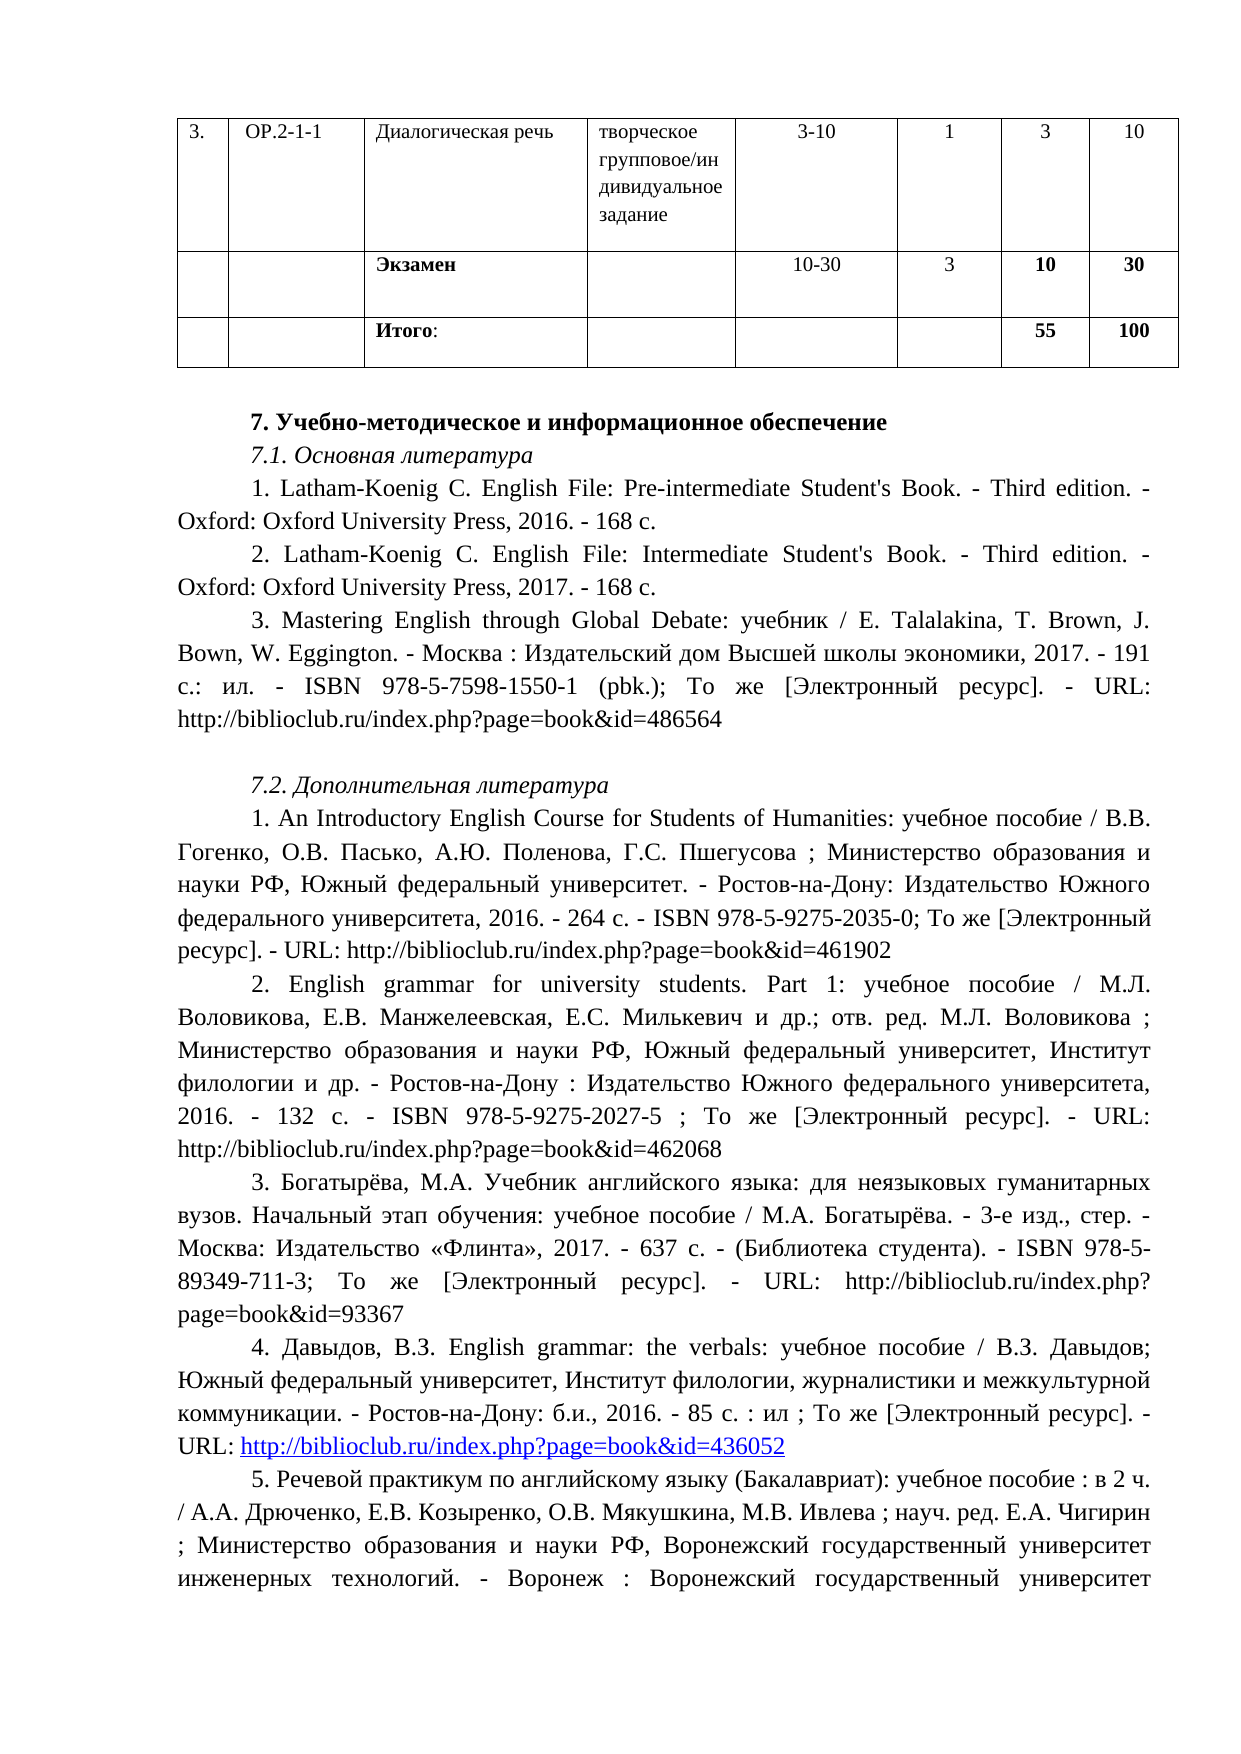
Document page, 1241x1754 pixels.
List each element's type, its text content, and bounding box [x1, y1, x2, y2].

text 4. Давыдов, В.З. English grammar: the verbals: учебное пособие / В.З. Давыдов; Южный федеральный университет, Институт филологии, журналистики и межкультурной коммуникации. - Ростов-на-Дону: б.и., 2016. - 85 с. : ил ; То же [Электронный ресурс]. - URL: http://biblioclub.ru/index.php?page=book&id=436052 [177, 1332, 1152, 1460]
table_cell [229, 252, 364, 317]
table_cell 1 [898, 119, 1001, 251]
text 7.2. Дополнительная литература [177, 771, 1152, 799]
table_cell [229, 318, 364, 367]
table_cell Диалогическая речь [365, 119, 587, 251]
table_cell 10 [1090, 119, 1178, 251]
table_cell 55 [1002, 318, 1089, 367]
table_cell 10 [1002, 252, 1089, 317]
table_cell 30 [1090, 252, 1178, 317]
table_cell [588, 252, 735, 317]
table_cell 3. [178, 119, 228, 251]
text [177, 1464, 1152, 1592]
table_cell 3 [1002, 119, 1089, 251]
table_cell 100 [1090, 318, 1178, 367]
text 3. Богатырёва, М.А. Учебник английского языка: для неязыковых гуманитарных вузов. Начальный этап обучения: учебное пособие / М.А. Богатырёва. - 3-е изд., стер. - Москва: Издательство «Флинта», 2017. - 637 с. - (Библиотека студента). - ISBN 978-5-89349-711-3; То же [Электронный ресурс]. - URL: http://biblioclub.ru/index.php?page=book&id=93367 [177, 1167, 1152, 1328]
text 2. Latham-Koenig C. English File: Intermediate Student's Book. - Third edition. - Oxford: Oxford University Press, 2017. - 168 с. [177, 539, 1152, 601]
text 1. An Introductory English Course for Students of Humanities: учебное пособие / В.В. Гогенко, О.В. Пасько, А.Ю. Поленова, Г.С. Пшегусова ; Министерство образования и науки РФ, Южный федеральный университет. - Ростов-на-Дону: Издательство Южного федерального университета, 2016. - 264 с. - ISBN 978-5-9275-2035-0; То же [Электронный ресурс]. - URL: http://biblioclub.ru/index.php?page=book&id=461902 [177, 803, 1152, 964]
table_cell [178, 252, 228, 317]
table_cell [898, 318, 1001, 367]
table_cell Итого: [365, 318, 587, 367]
table_cell [178, 318, 228, 367]
table_cell 3-10 [736, 119, 897, 251]
table_cell 3 [898, 252, 1001, 317]
text 7. Учебно-методическое и информационное обеспечение [177, 407, 1152, 436]
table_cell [588, 119, 735, 251]
table_cell Экзамен [365, 252, 587, 317]
table_cell ОР.2-1-1 [229, 119, 364, 251]
text 2. English grammar for university students. Part 1: учебное пособие / М.Л. Воловикова, Е.В. Манжелеевская, Е.С. Милькевич и др.; отв. ред. М.Л. Воловикова ; Министерство образования и науки РФ, Южный федеральный университет, Институт филологии и др. - Ростов-на-Дону : Издательство Южного федерального университета, 2016. - 132 с. - ISBN 978-5-9275-2027-5 ; То же [Электронный ресурс]. - URL: http://biblioclub.ru/index.php?page=book&id=462068 [177, 969, 1152, 1162]
text 3. Mastering English through Global Debate: учебник / E. Talalakina, T. Brown, J. Bown, W. Eggington. - Москва : Издательский дом Высшей школы экономики, 2017. - 191 с.: ил. - ISBN 978-5-7598-1550-1 (pbk.); То же [Электронный ресурс]. - URL: http://biblioclub.ru/index.php?page=book&id=486564 [177, 605, 1152, 733]
text 7.1. Основная литература [177, 440, 1152, 469]
table_cell [736, 318, 897, 367]
table_cell [588, 318, 735, 367]
table_cell 10-30 [736, 252, 897, 317]
text 1. Latham-Koenig C. English File: Pre-intermediate Student's Book. - Third edition. - Oxford: Oxford University Press, 2016. - 168 с. [177, 473, 1152, 535]
